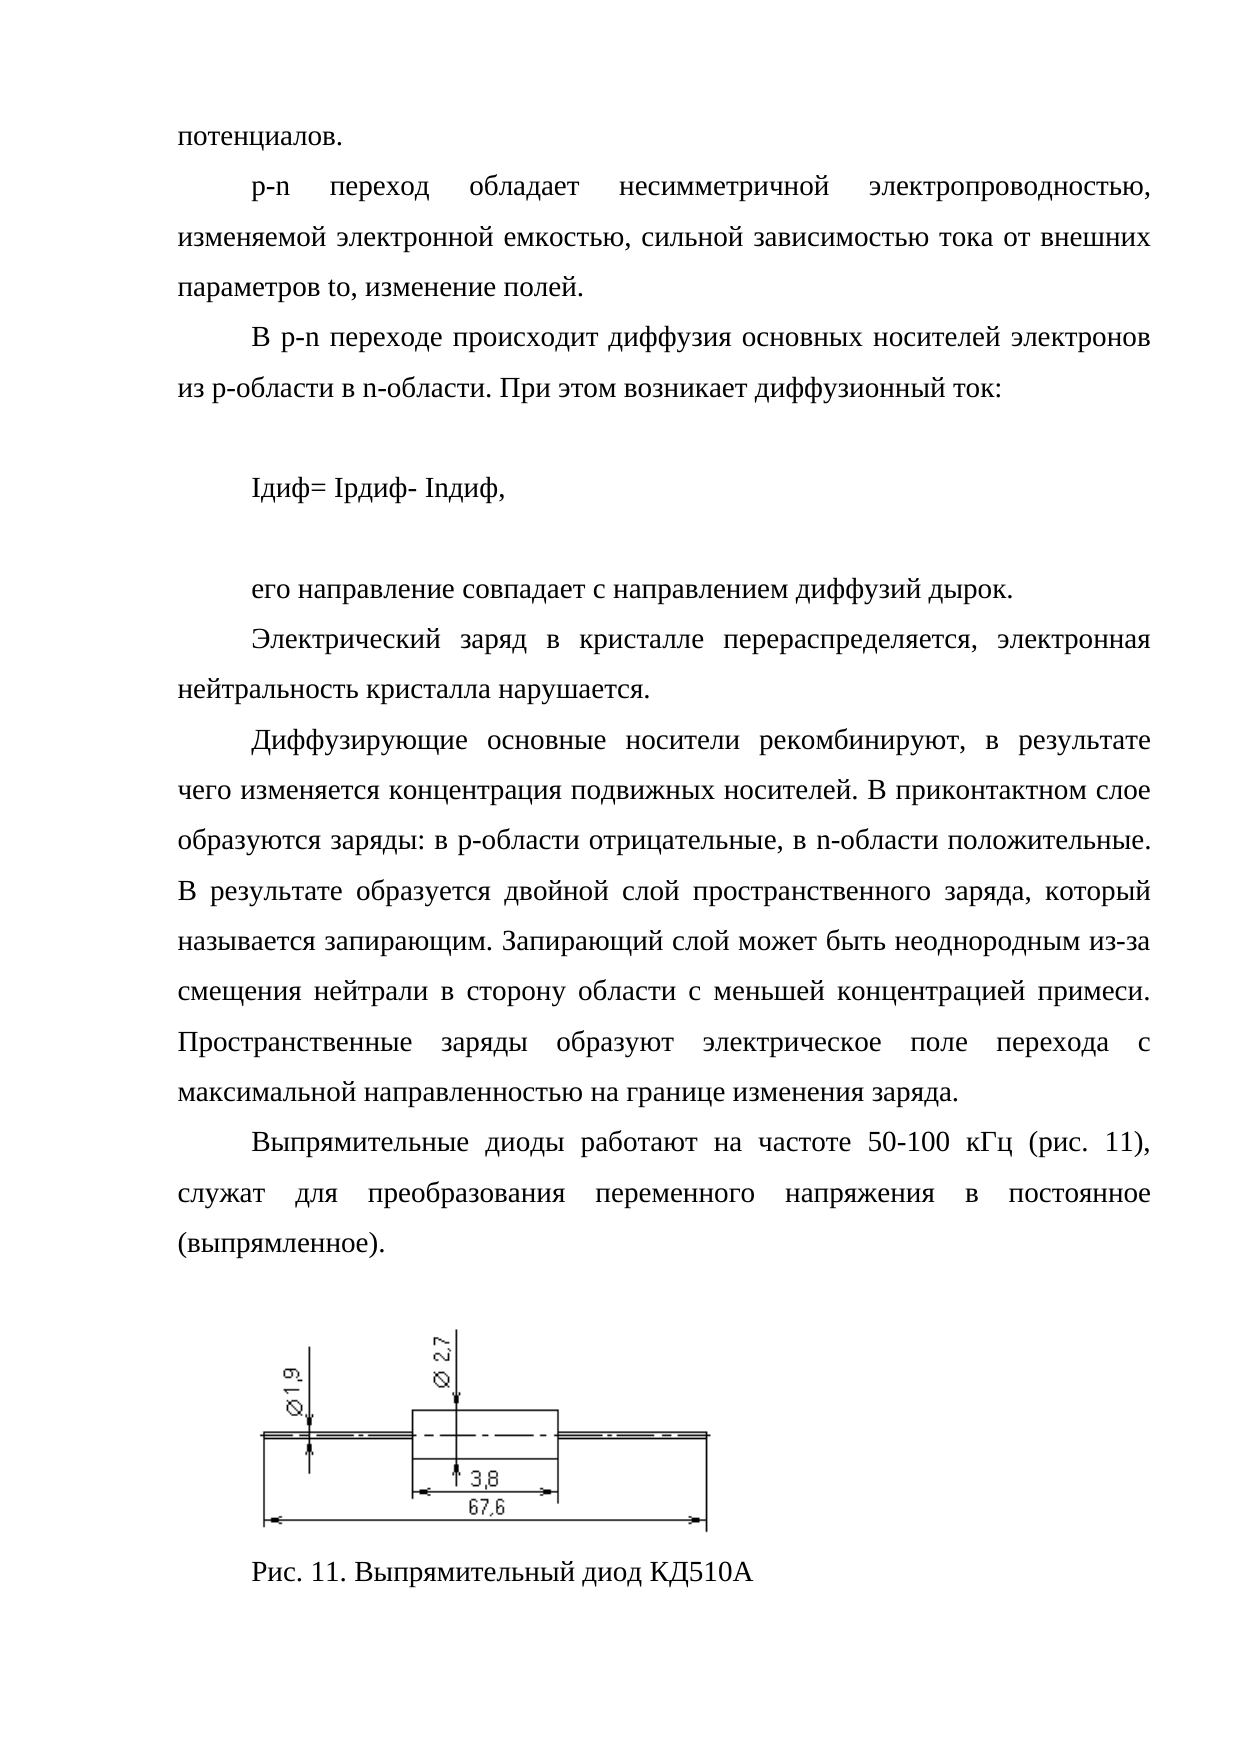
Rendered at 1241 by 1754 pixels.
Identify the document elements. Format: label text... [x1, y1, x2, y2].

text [177, 118, 1152, 152]
text p-n переход обладает несимметричной электропроводностью, изменяемой электронной емкостью, сильной зависимостью тока от внешних параметров to, изменение полей. [177, 168, 1152, 303]
text его направление совпадает с направлением диффузий дырок. [177, 571, 1152, 604]
text В p-n переходе происходит диффузия основных носителей электронов из p-области в n-области. При этом возникает диффузионный ток: [177, 319, 1152, 403]
text Электрический заряд в кристалле перераспределяется, электронная нейтральность кристалла нарушается. [177, 621, 1152, 705]
text Рис. 11. Выпрямительный диод КД510А [177, 1554, 1152, 1588]
text Выпрямительные диоды работают на частоте 50-100 кГц (рис. 11), служат для преобразования переменного напряжения в постоянное (выпрямленное). [177, 1124, 1152, 1258]
text Iдиф= Ipдиф- Inдиф, [177, 470, 1152, 504]
text Диффузирующие основные носители рекомбинируют, в результате чего изменяется концентрация подвижных носителей. В приконтактном слое образуются заряды: в p-области отрицательные, в n-области положительные. В результате образуется двойной слой пространственного заряда, который называется запирающим. Запирающий слой может быть неоднородным из-за смещения нейтрали в сторону области с меньшей концентрацией примеси. Пространственные заряды образуют электрическое поле перехода с максимальной направленностью на границе изменения заряда. [177, 722, 1152, 1108]
picture [251, 1325, 717, 1540]
